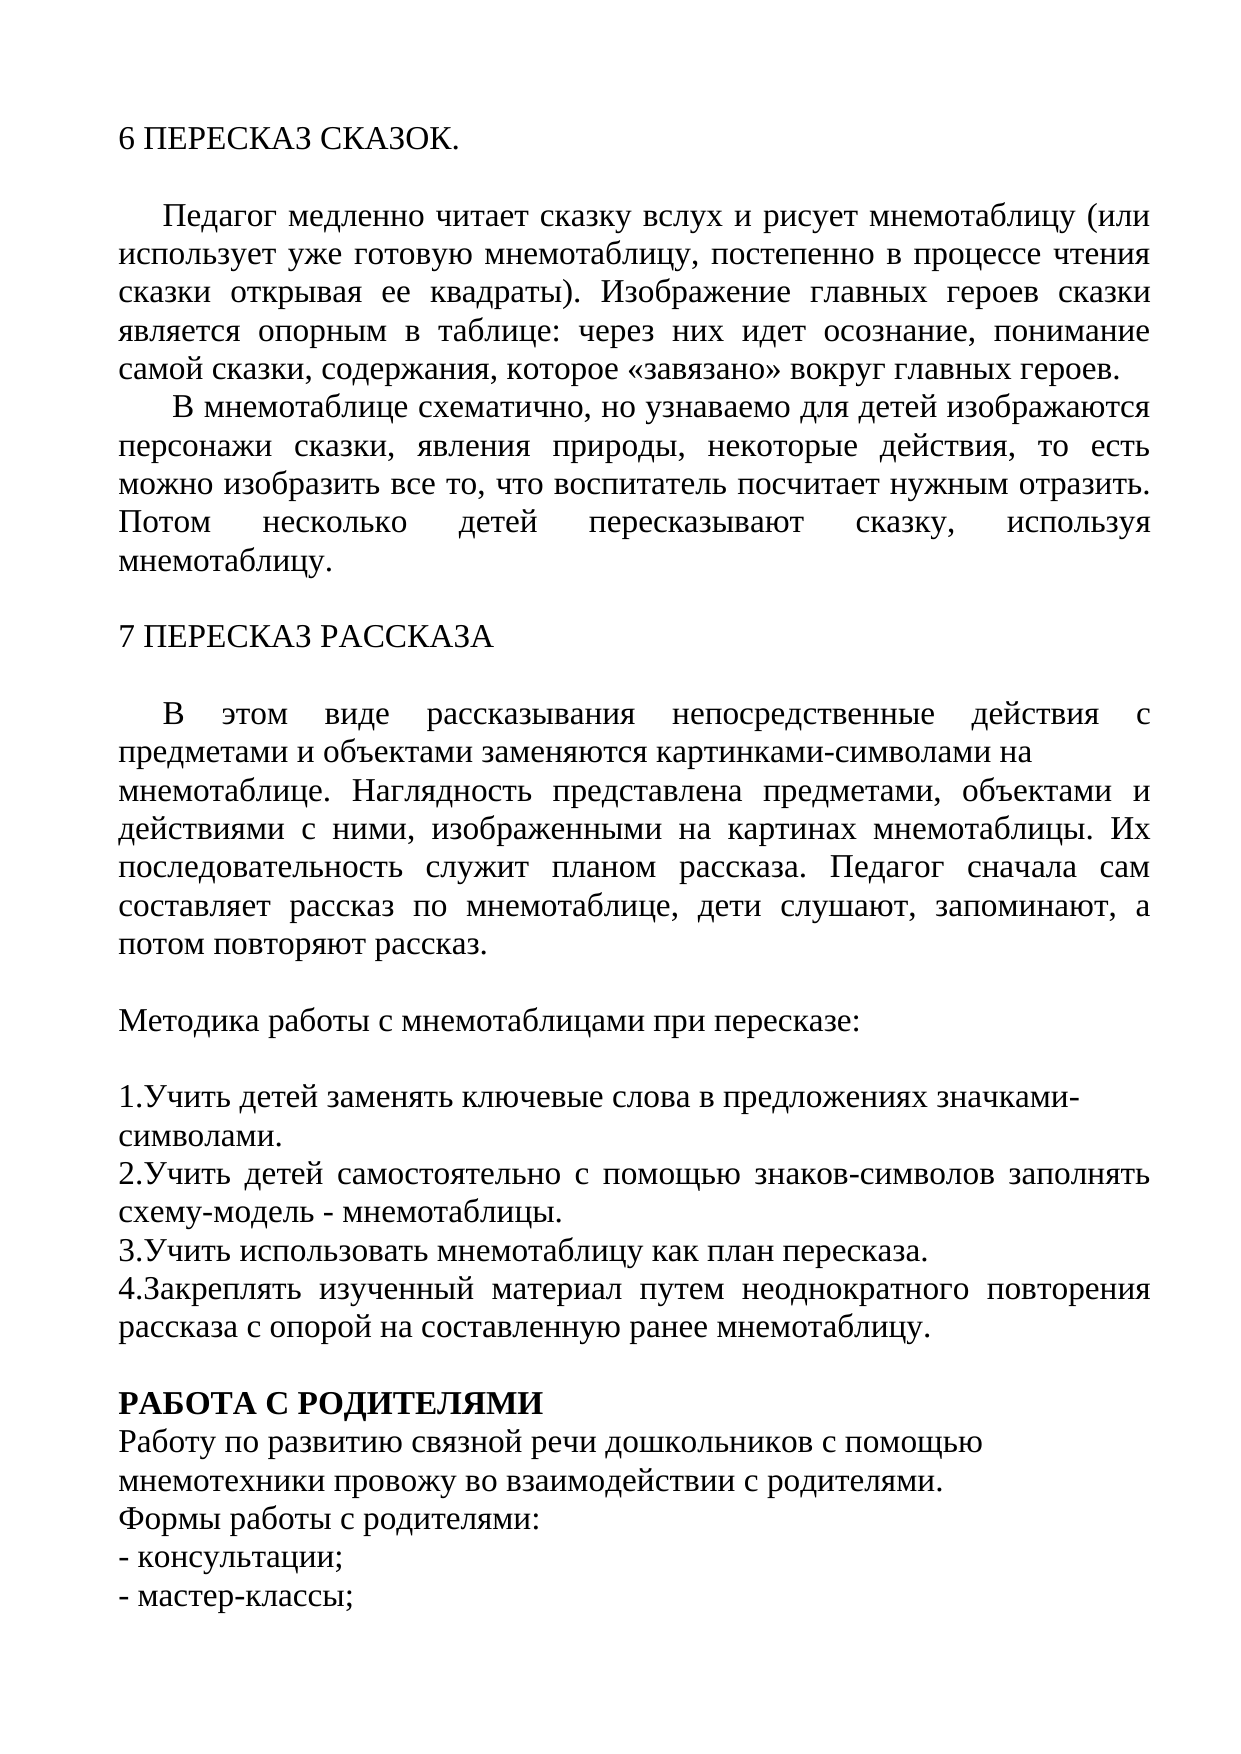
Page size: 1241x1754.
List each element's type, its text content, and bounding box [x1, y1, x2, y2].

text 6 ПЕРЕСКАЗ СКАЗОК. [118, 118, 1152, 156]
text Работу по развитию связной речи дошкольников с помощью [118, 1421, 1152, 1460]
text 4.Закреплять изученный материал путем неоднократного повторения рассказа с опорой на составленную ранее мнемотаблицу. [118, 1268, 1152, 1345]
text В мнемотаблице схематично, но узнаваемо для детей изображаются персонажи сказки, явления природы, некоторые действия, то есть можно изобразить все то, что воспитатель посчитает нужным отразить. Потом несколько детей пересказывают сказку, используя мнемотаблицу. [118, 386, 1152, 578]
text 1.Учить детей заменять ключевые слова в предложениях значками- [118, 1076, 1152, 1115]
text 2.Учить детей самостоятельно с помощью знаков-символов заполнять схему-модель - мнемотаблицы. [118, 1153, 1152, 1230]
text Методика работы с мнемотаблицами при пересказе: [118, 1000, 1152, 1038]
text В этом виде рассказывания непосредственные действия с предметами и объектами заменяются картинками-символами на [118, 693, 1152, 770]
text Формы работы с родителями: [118, 1498, 1152, 1536]
text 7 ПЕРЕСКАЗ РАССКАЗА [118, 616, 1152, 655]
text мнемотехники провожу во взаимодействии с родителями. [118, 1460, 1152, 1498]
text РАБОТА С РОДИТЕЛЯМИ [118, 1383, 1152, 1421]
text 3.Учить использовать мнемотаблицу как план пересказа. [118, 1230, 1152, 1268]
text Педагог медленно читает сказку вслух и рисует мнемотаблицу (или использует уже готовую мнемотаблицу, постепенно в процессе чтения сказки открывая ее квадраты). Изображение главных героев сказки является опорным в таблице: через них идет осознание, понимание самой сказки, содержания, которое «завязано» вокруг главных героев. [118, 195, 1152, 386]
text - мастер-классы; [118, 1575, 1152, 1613]
text мнемотаблице. Наглядность представлена предметами, объектами и действиями с ними, изображенными на картинах мнемотаблицы. Их последовательность служит планом рассказа. Педагог сначала сам составляет рассказ по мнемотаблице, дети слушают, запоминают, а потом повторяют рассказ. [118, 770, 1152, 961]
text символами. [118, 1115, 1152, 1153]
text - консультации; [118, 1536, 1152, 1575]
